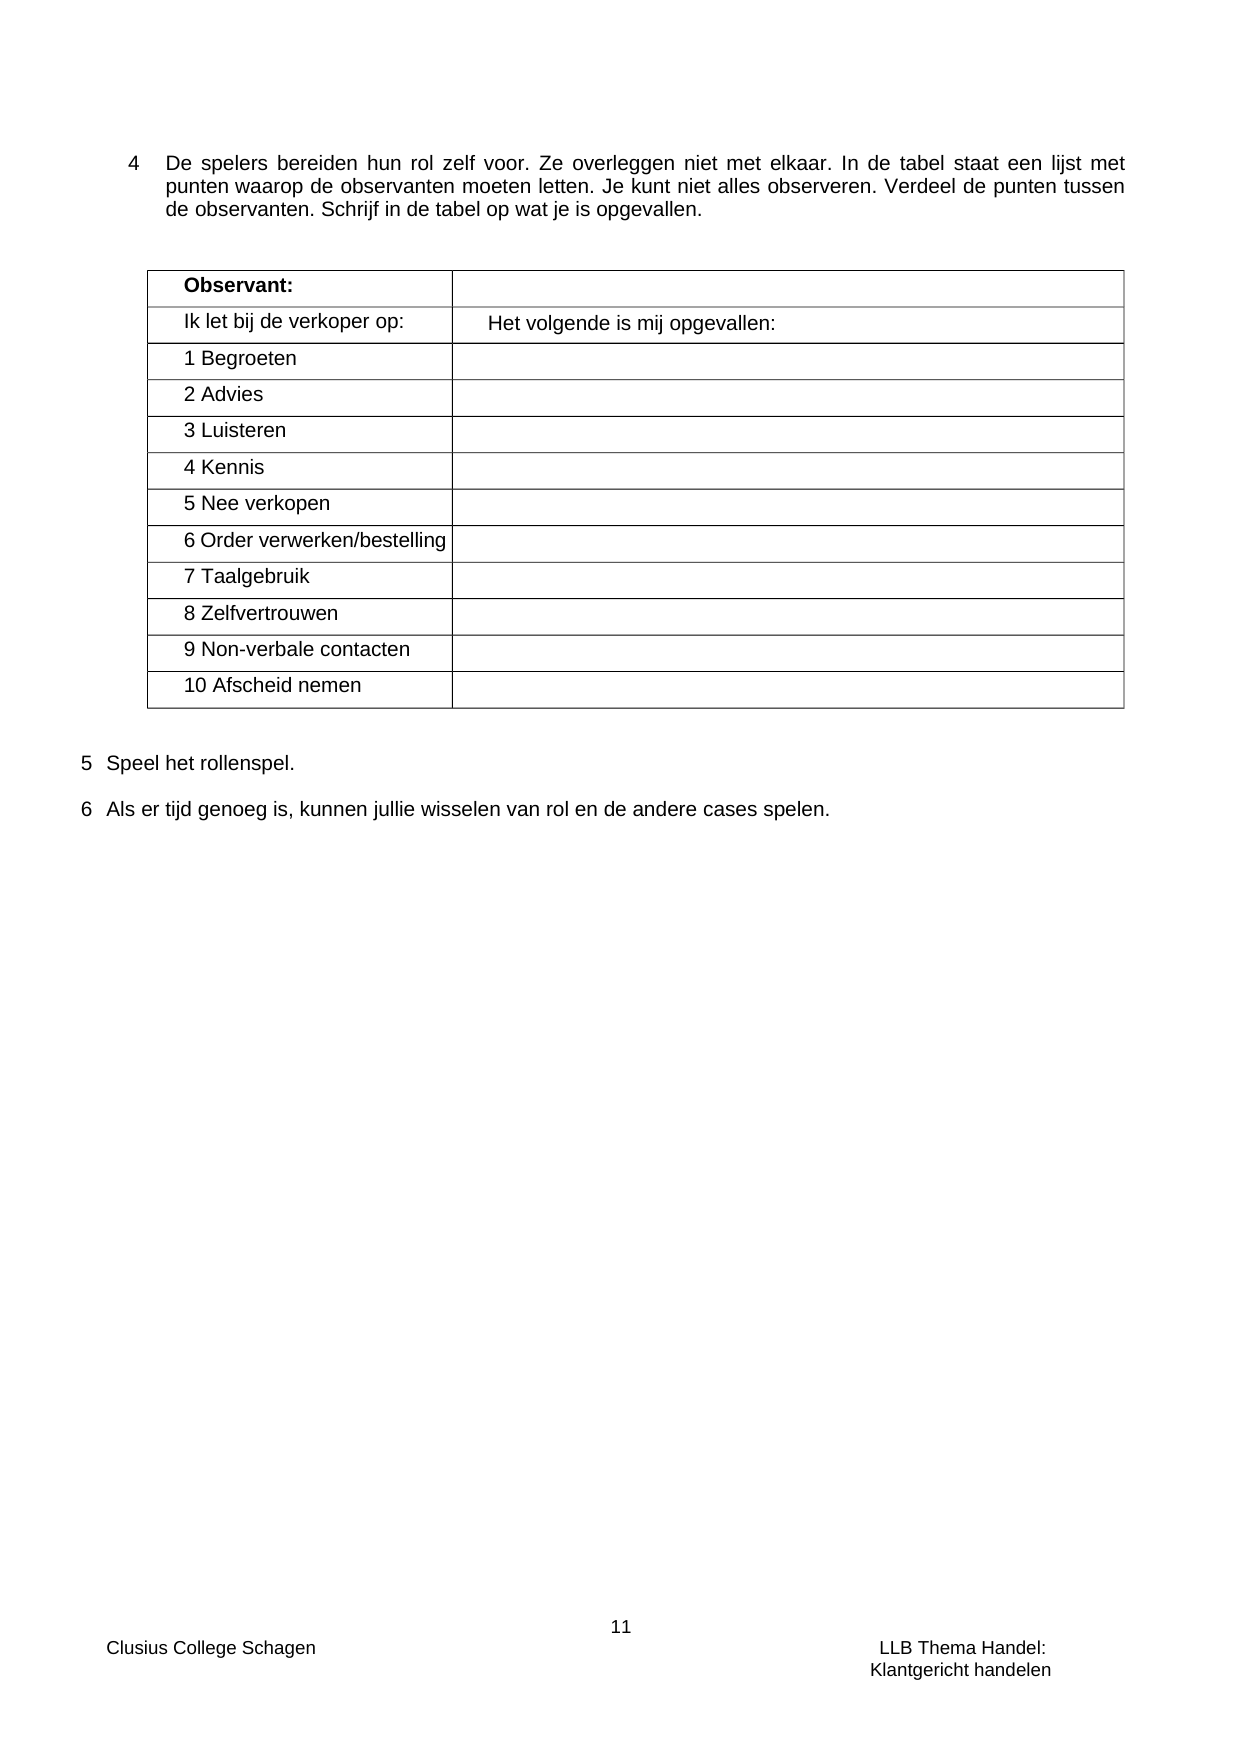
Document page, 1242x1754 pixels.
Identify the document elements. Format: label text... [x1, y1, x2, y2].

text 10 Afscheid nemen [183, 673, 447, 697]
text 2 Advies [183, 382, 447, 406]
list Speel het rollenspel. [81, 752, 1137, 775]
list De spelers bereiden hun rol zelf voor. Ze overleggen niet met elkaar. In de tabel staat een lijst met punten waarop de observanten moeten letten. Je kunt niet alles observeren. Verdeel de punten tussen de observanten. Schrijf in de tabel op wat je is opgevallen. [128, 152, 1126, 221]
text 7 Taalgebruik [183, 564, 447, 588]
text 8 Zelfvertrouwen [183, 600, 447, 624]
list Als er tijd genoeg is, kunnen jullie wisselen van rol en de andere cases spelen. [81, 798, 1137, 821]
text 6 Order verwerken/bestelling [183, 528, 453, 552]
text 4 Kennis [183, 455, 447, 479]
text Observant: [183, 273, 1137, 297]
text Ik let bij de verkoper op: [183, 309, 447, 333]
text 5 Nee verkopen [183, 491, 447, 515]
text 1 Begroeten [183, 345, 447, 369]
text 3 Luisteren [183, 418, 447, 442]
text Het volgende is mij opgevallen: [488, 311, 1137, 335]
text 9 Non-verbale contacten [183, 637, 447, 661]
